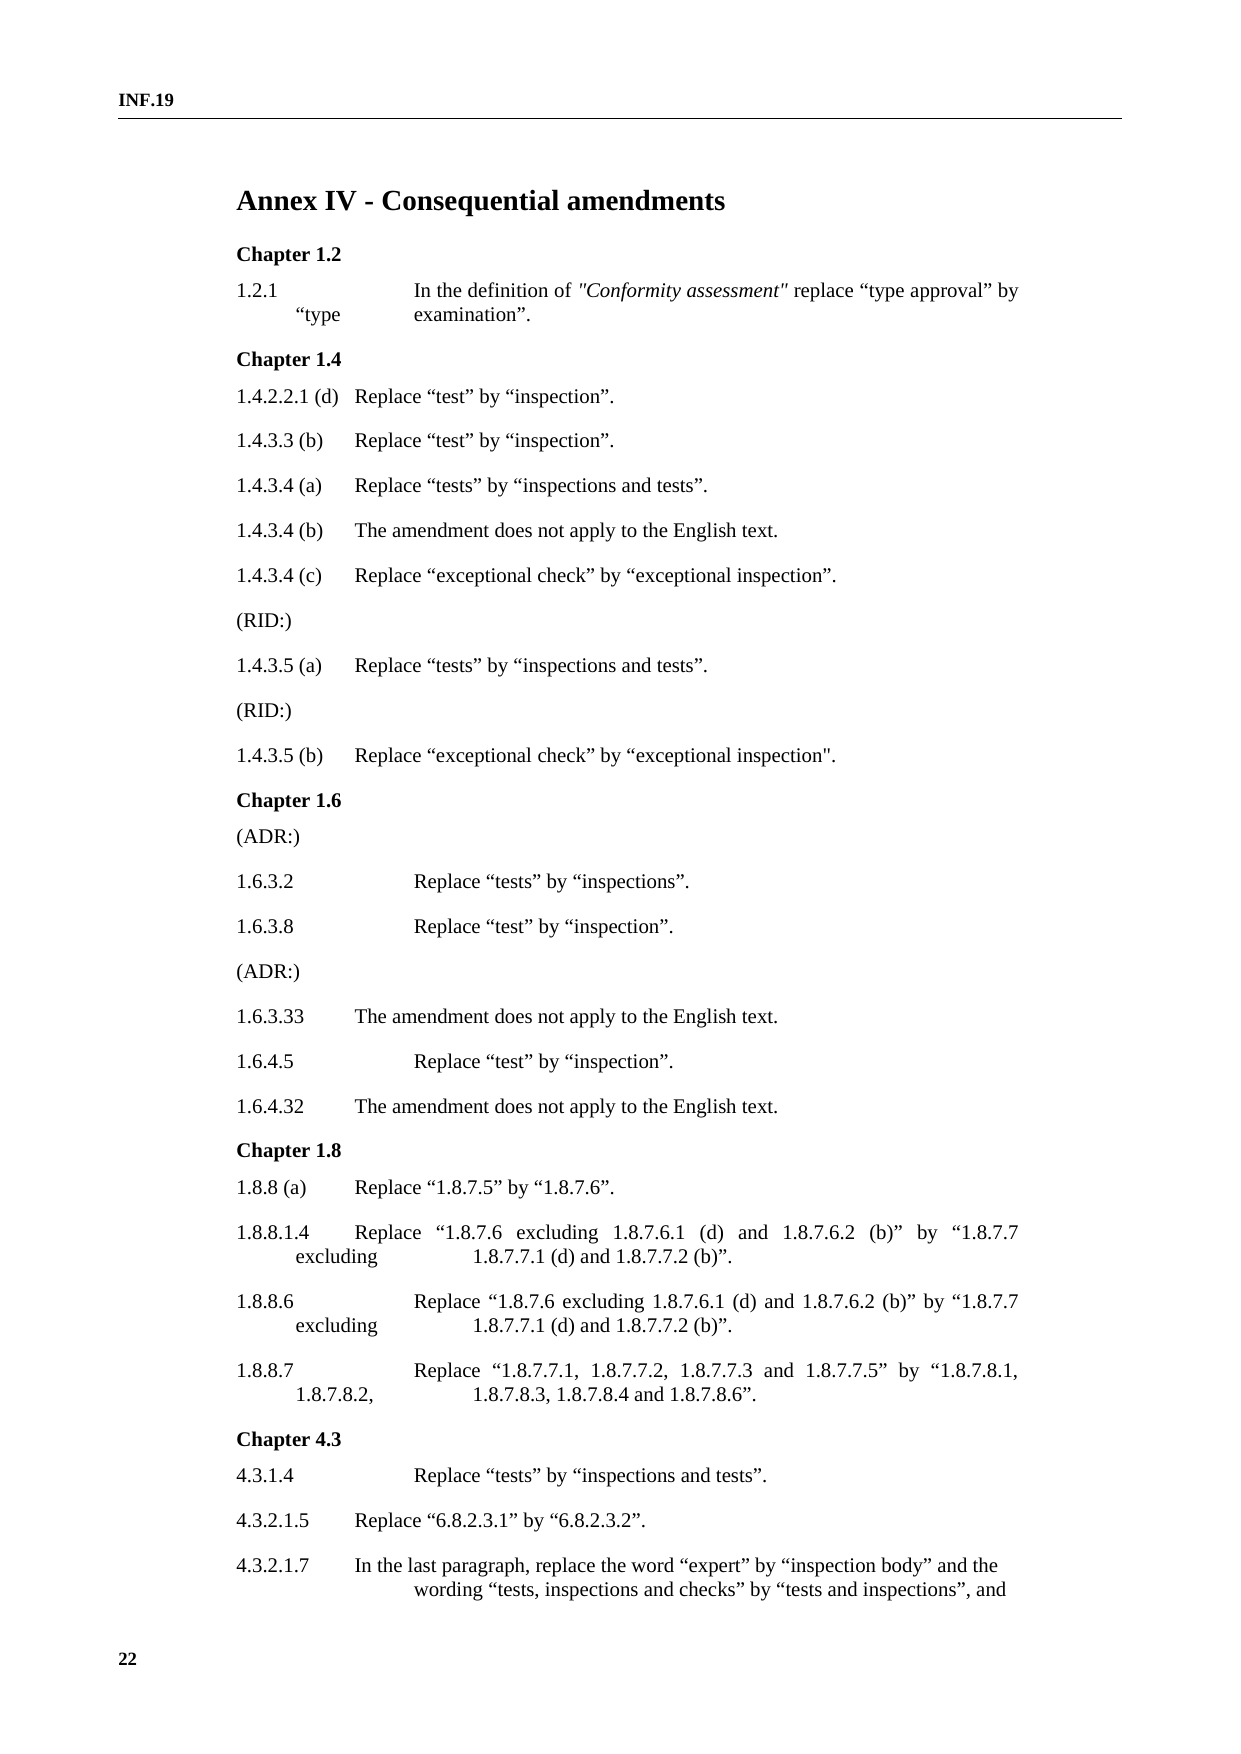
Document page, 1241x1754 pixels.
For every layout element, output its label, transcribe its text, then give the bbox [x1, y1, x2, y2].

text 1.2.1 In the definition of "Conformity assessment" replace “type approval” by “type examination”. [236, 278, 1019, 326]
text 4.3.2.1.5 Replace “6.8.2.3.1” by “6.8.2.3.2”. [236, 1508, 1019, 1532]
text 1.4.2.2.1 (d) Replace “test” by “inspection”. [236, 383, 1019, 408]
text Chapter 1.4 [236, 347, 1004, 371]
text 1.6.4.32 The amendment does not apply to the English text. [236, 1093, 1019, 1118]
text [236, 1553, 1019, 1601]
text (ADR:) [236, 959, 1019, 983]
text 1.8.8.6 Replace “1.8.7.6 excluding 1.8.7.6.1 (d) and 1.8.7.6.2 (b)” by “1.8.7.7 excluding 1.8.7.7.1 (d) and 1.8.7.7.2 (b)”. [236, 1289, 1019, 1337]
text (RID:) [236, 608, 1019, 632]
text 1.8.8.1.4 Replace “1.8.7.6 excluding 1.8.7.6.1 (d) and 1.8.7.6.2 (b)” by “1.8.7.7 excluding 1.8.7.7.1 (d) and 1.8.7.7.2 (b)”. [236, 1220, 1019, 1268]
text 1.4.3.4 (c) Replace “exceptional check” by “exceptional inspection”. [236, 563, 1019, 587]
text 1.8.8 (a) Replace “1.8.7.5” by “1.8.7.6”. [236, 1175, 1019, 1199]
text 1.4.3.5 (b) Replace “exceptional check” by “exceptional inspection". [236, 743, 1019, 767]
text 1.6.3.33 The amendment does not apply to the English text. [236, 1004, 1019, 1028]
text 1.6.3.2 Replace “tests” by “inspections”. [236, 869, 1019, 893]
text 1.4.3.3 (b) Replace “test” by “inspection”. [236, 428, 1019, 452]
text 1.4.3.5 (a) Replace “tests” by “inspections and tests”. [236, 653, 1019, 677]
text Chapter 4.3 [236, 1427, 1004, 1451]
text 1.6.4.5 Replace “test” by “inspection”. [236, 1049, 1019, 1073]
text Chapter 1.8 [236, 1138, 1004, 1162]
text Chapter 1.2 [236, 241, 1004, 266]
text 1.4.3.4 (a) Replace “tests” by “inspections and tests”. [236, 473, 1019, 497]
text (ADR:) [236, 824, 1019, 848]
text Chapter 1.6 [236, 788, 1004, 812]
text 1.4.3.4 (b) The amendment does not apply to the English text. [236, 518, 1019, 542]
text 1.6.3.8 Replace “test” by “inspection”. [236, 914, 1019, 938]
text Annex IV - Consequential amendments [118, 185, 1004, 216]
text 4.3.1.4 Replace “tests” by “inspections and tests”. [236, 1463, 1019, 1487]
text (RID:) [236, 698, 1019, 722]
text 1.8.8.7 Replace “1.8.7.7.1, 1.8.7.7.2, 1.8.7.7.3 and 1.8.7.7.5” by “1.8.7.8.1, 1.8.7.8.2, 1.8.7.8.3, 1.8.7.8.4 and 1.8.7.8.6”. [236, 1358, 1019, 1406]
